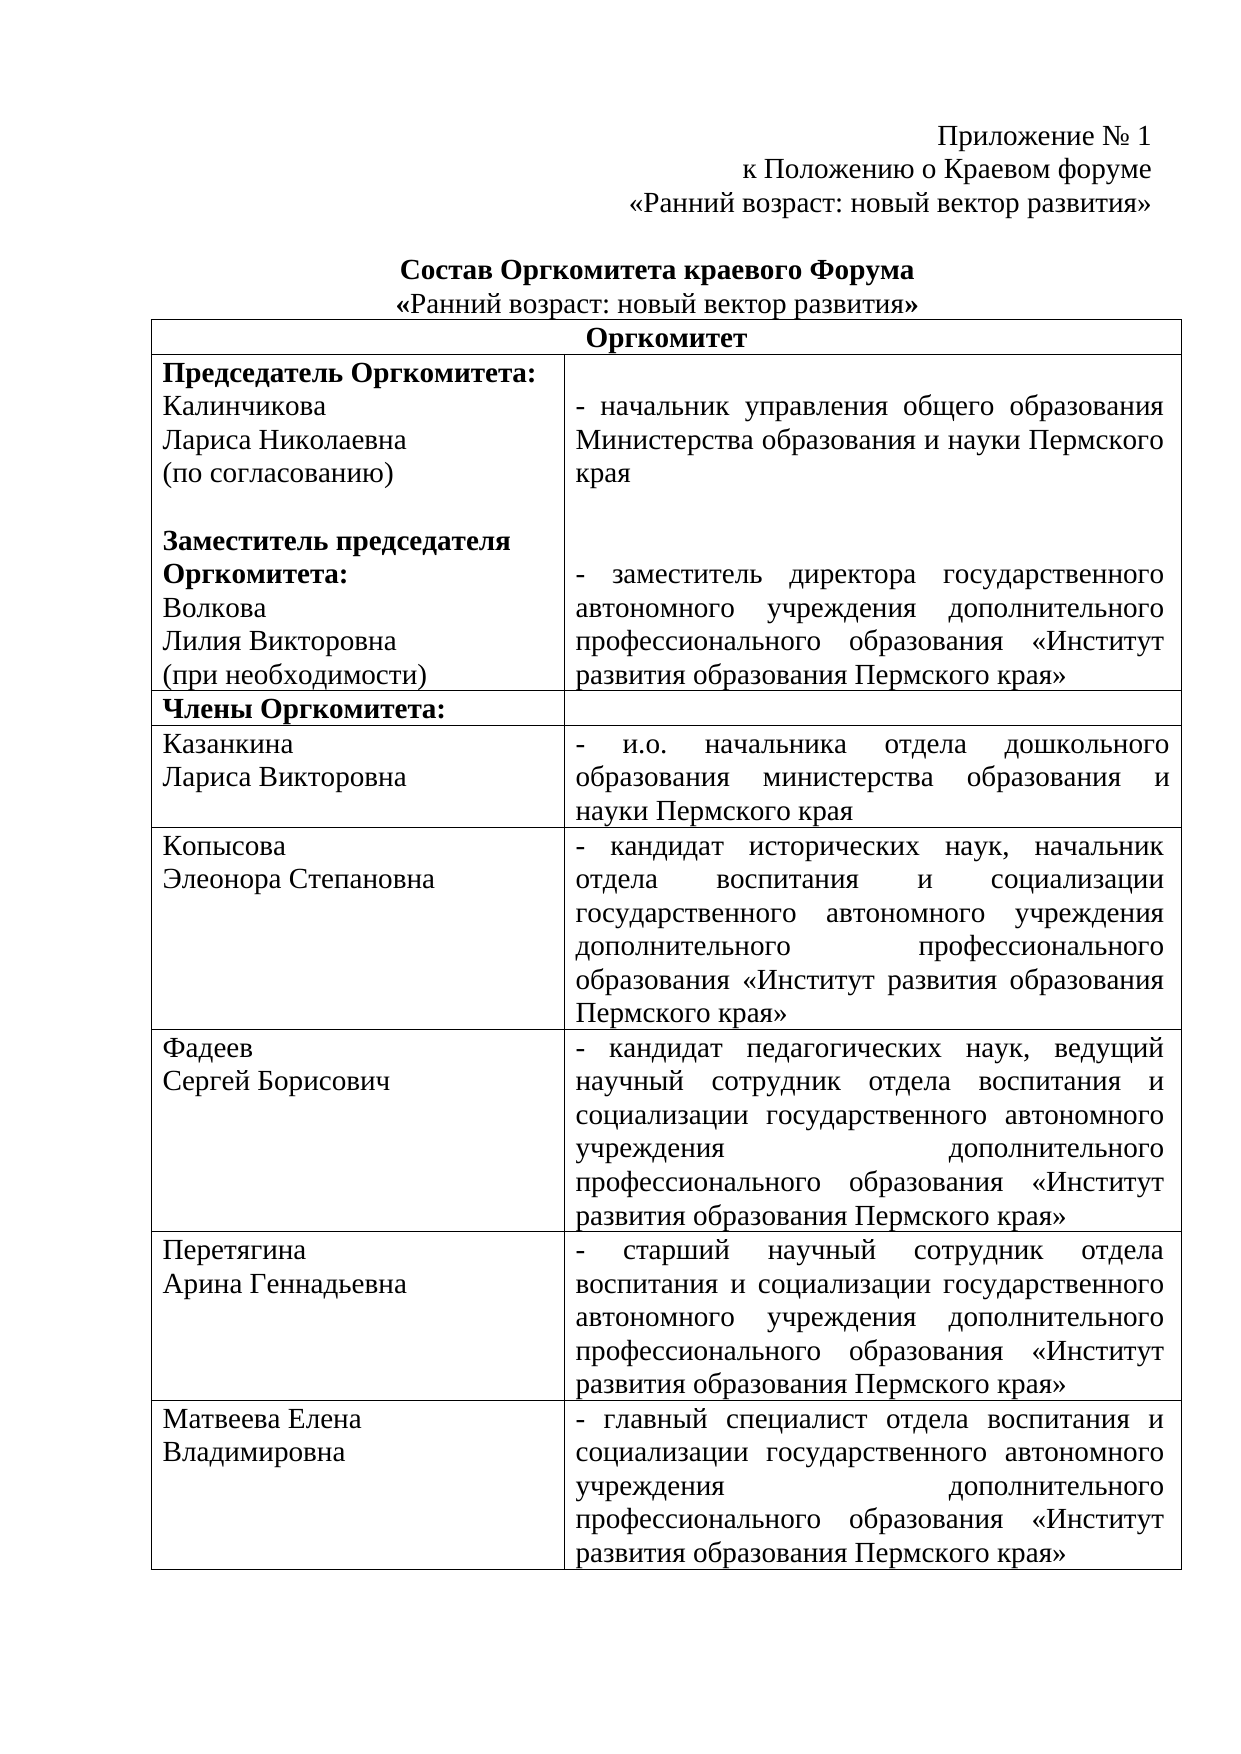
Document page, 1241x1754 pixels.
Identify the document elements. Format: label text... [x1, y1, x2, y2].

table_cell Копысова Элеонора Степановна [152, 828, 564, 1029]
table_cell Матвеева Елена Владимировна [152, 1401, 564, 1569]
list Приложение № 1 [162, 118, 1152, 152]
table_cell [565, 691, 1181, 725]
table_cell - и.о. начальника отдела дошкольного образования министерства образования и науки Пермского края [565, 726, 1181, 827]
table_header Оргкомитет [152, 320, 1181, 354]
list «Ранний возраст: новый вектор развития» [162, 286, 1152, 319]
table_cell - старший научный сотрудник отдела воспитания и социализации государственного автономного учреждения дополнительного профессионального образования «Институт развития образования Пермского края» [565, 1232, 1181, 1400]
table_cell - главный специалист отдела воспитания и социализации государственного автономного учреждения дополнительного профессионального образования «Институт развития образования Пермского края» [565, 1401, 1181, 1569]
text «Ранний возраст: новый вектор развития» [162, 185, 1152, 219]
table_cell Казанкина Лариса Викторовна [152, 726, 564, 827]
text к Положению о Краевом форуме [162, 152, 1152, 185]
table_cell Члены Оргкомитета: [152, 691, 564, 725]
table_cell - кандидат педагогических наук, ведущий научный сотрудник отдела воспитания и социализации государственного автономного учреждения дополнительного профессионального образования «Институт развития образования Пермского края» [565, 1030, 1181, 1231]
table_cell Перетягина Арина Геннадьевна [152, 1232, 564, 1400]
table_cell Фадеев Сергей Борисович [152, 1030, 564, 1231]
table_cell - кандидат исторических наук, начальник отдела воспитания и социализации государственного автономного учреждения дополнительного профессионального образования «Институт развития образования Пермского края» [565, 828, 1181, 1029]
list Состав Оргкомитета краевого Форума [162, 252, 1152, 286]
table_cell Председатель Оргкомитета: Калинчикова Лариса Николаевна (по согласованию) Заместитель председателя Оргкомитета: Волкова Лилия Викторовна (при необходимости) [152, 355, 564, 690]
table_cell - начальник управления общего образования Министерства образования и науки Пермского края - заместитель директора государственного автономного учреждения дополнительного профессионального образования «Институт развития образования Пермского края» [565, 355, 1181, 690]
